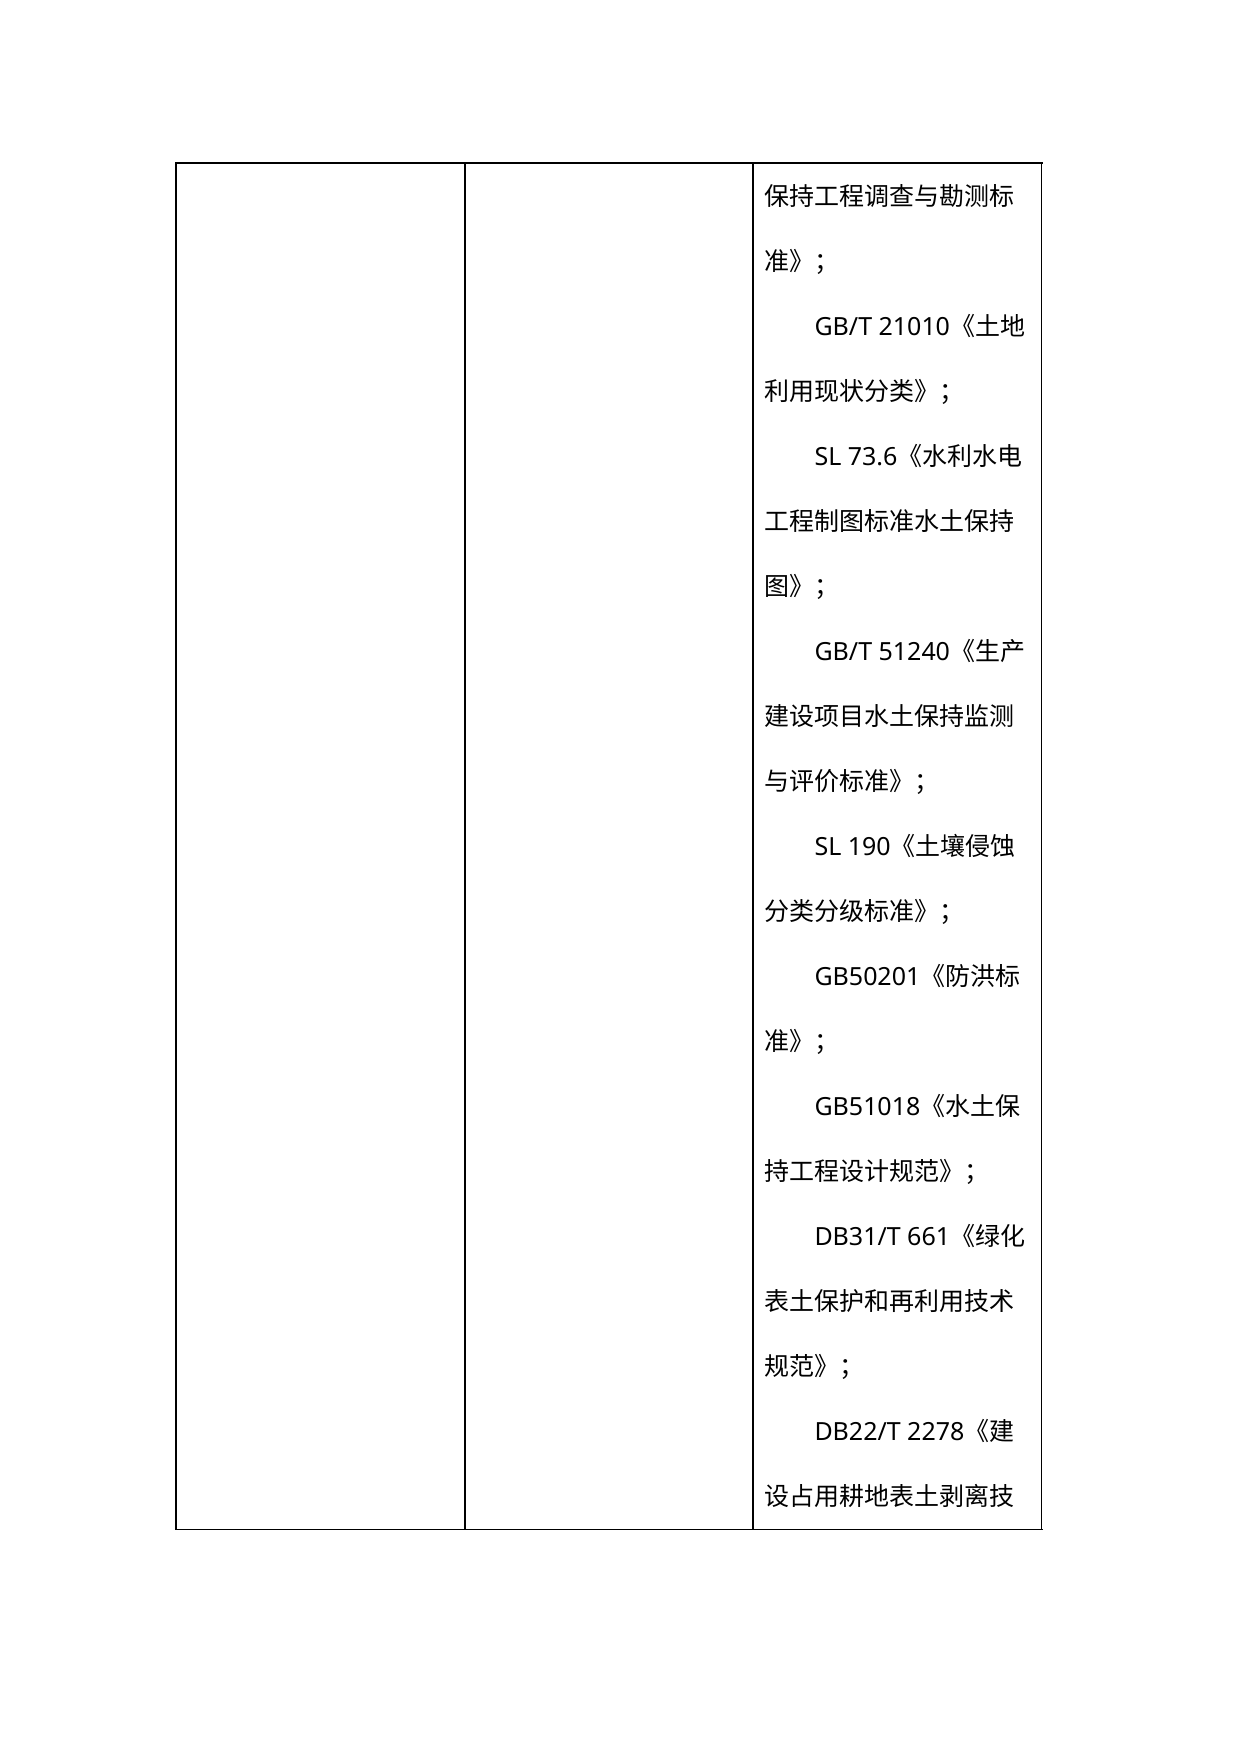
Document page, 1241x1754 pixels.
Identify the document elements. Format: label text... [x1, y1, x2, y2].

table_cell 1 [177, 164, 464, 1528]
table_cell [754, 164, 1041, 1528]
table_cell [466, 164, 752, 1528]
